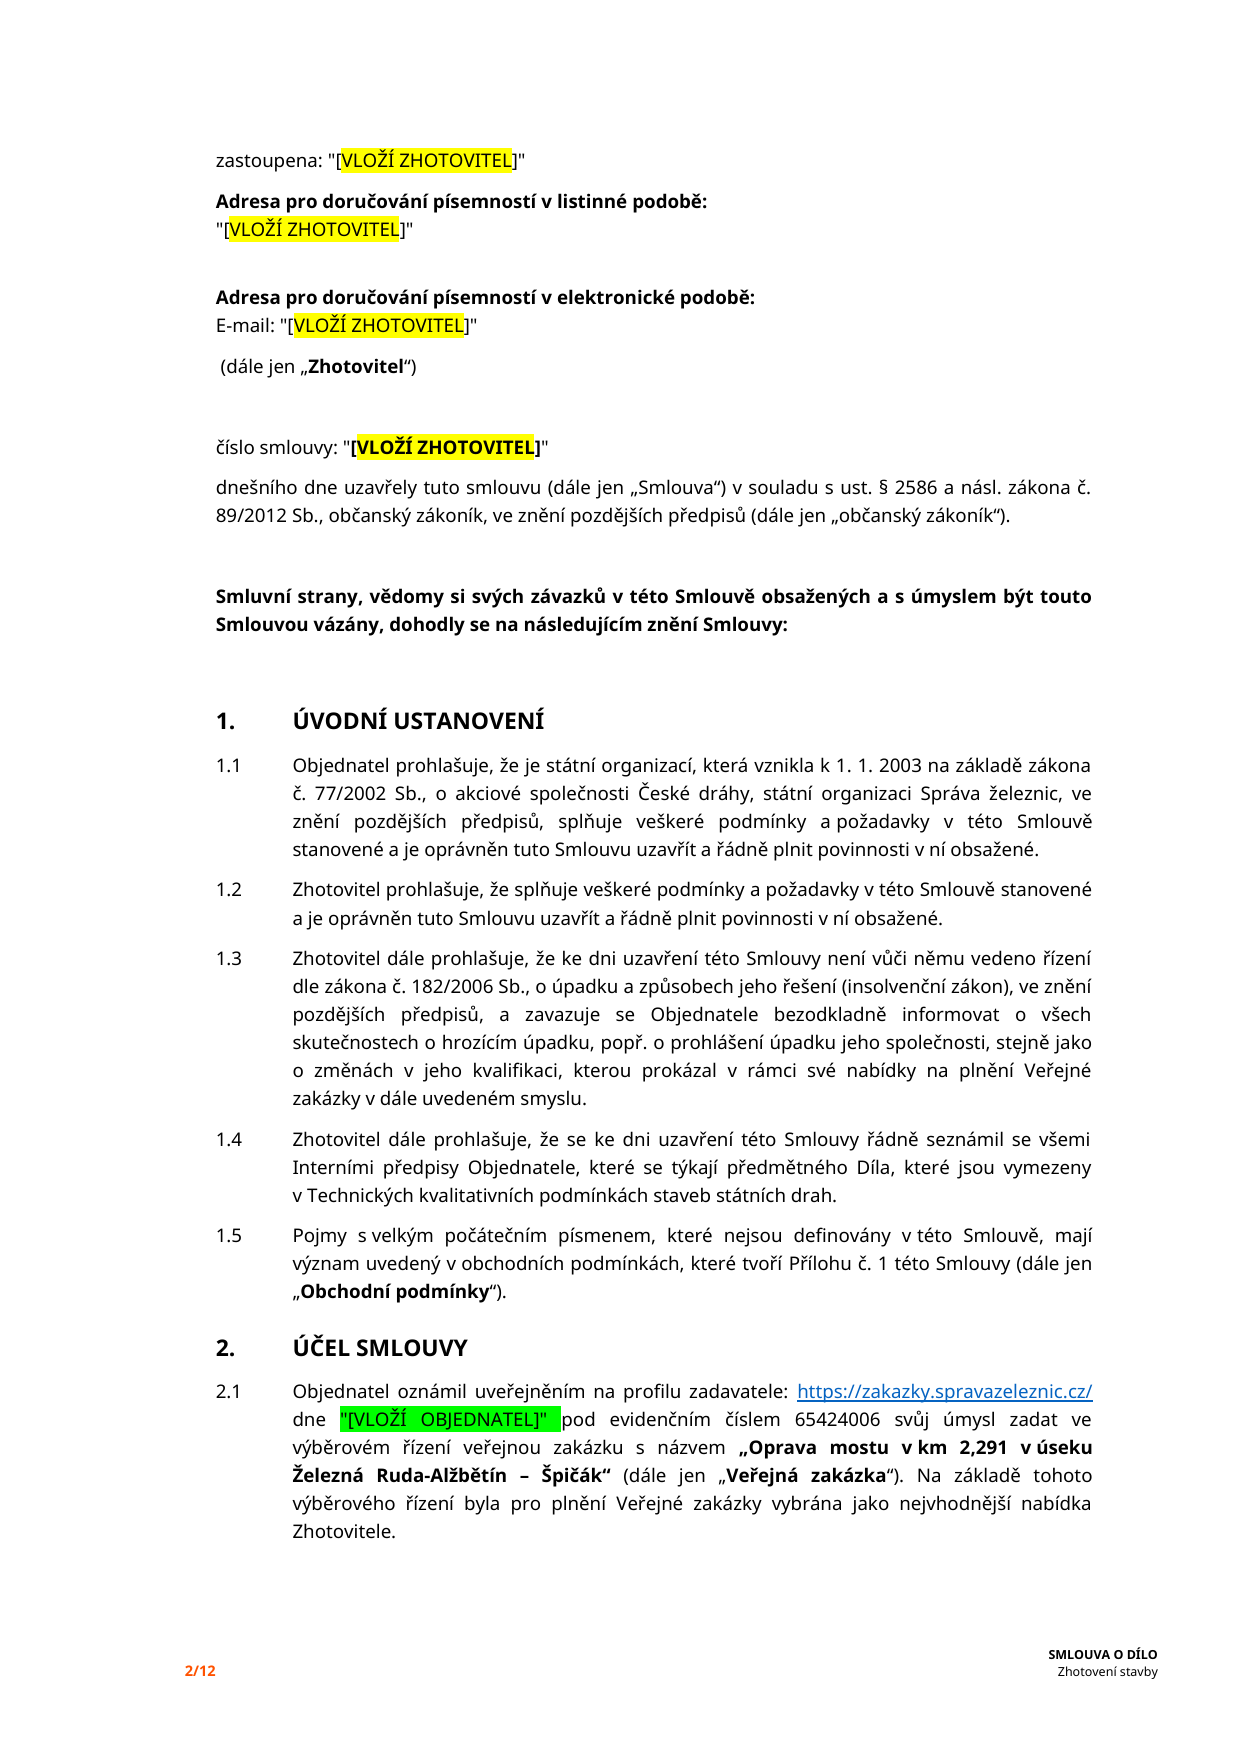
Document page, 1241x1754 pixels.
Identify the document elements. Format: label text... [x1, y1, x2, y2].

text "[VLOŽÍ ZHOTOVITEL]" [399, 216, 1093, 242]
text Adresa pro doručování písemností v listinné podobě: [216, 188, 1093, 213]
text E-mail: "[VLOŽÍ ZHOTOVITEL]" [216, 313, 294, 338]
text číslo smlouvy: "[VLOŽÍ ZHOTOVITEL]" [216, 434, 357, 460]
text Zhotovitel dále prohlašuje, že se ke dni uzavření této Smlouvy řádně seznámil se všemi Interními předpisy Objednatele, které se týkají předmětného Díla, které jsou vymezeny v Technických kvalitativních podmínkách staveb státních drah. [216, 1126, 1093, 1207]
text dnešního dne uzavřely tuto smlouvu (dále jen „Smlouva“) v souladu s ust. § 2586 a násl. zákona č. 89/2012 Sb., občanský zákoník, ve znění pozdějších předpisů (dále jen „občanský zákoník“). [216, 475, 1093, 528]
text ÚČEL SMLOUVY [216, 1332, 1093, 1363]
text Zhotovitel dále prohlašuje, že ke dni uzavření této Smlouvy není vůči němu vedeno řízení dle zákona č. 182/2006 Sb., o úpadku a způsobech jeho řešení (insolvenční zákon), ve znění pozdějších předpisů, a zavazuje se Objednatele bezodkladně informovat o všech skutečnostech o hrozícím úpadku, popř. o prohlášení úpadku jeho společnosti, stejně jako o změnách v jeho kvalifikaci, kterou prokázal v rámci své nabídky na plnění Veřejné zakázky v dále uvedeném smyslu. [216, 945, 1093, 1111]
text (dále jen „Zhotovitel“) [216, 353, 1093, 379]
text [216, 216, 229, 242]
text E-mail: "[VLOŽÍ ZHOTOVITEL]" [464, 313, 1093, 338]
text ÚVODNÍ USTANOVENÍ [216, 705, 1093, 737]
text Pojmy s velkým počátečním písmenem, které nejsou definovány v této Smlouvě, mají význam uvedený v obchodních podmínkách, které tvoří Přílohu č. 1 této Smlouvy (dále jen „Obchodní podmínky“). [216, 1222, 1093, 1304]
text Zhotovitel prohlašuje, že splňuje veškeré podmínky a požadavky v této Smlouvě stanovené a je oprávněn tuto Smlouvu uzavřít a řádně plnit povinnosti v ní obsažené. [216, 877, 1093, 930]
text Objednatel prohlašuje, že je státní organizací, která vznikla k 1. 1. 2003 na základě zákona č. 77/2002 Sb., o akciové společnosti České dráhy, státní organizaci Správa železnic, ve znění pozdějších předpisů, splňuje veškeré podmínky a požadavky v této Smlouvě stanovené a je oprávněn tuto Smlouvu uzavřít a řádně plnit povinnosti v ní obsažené. [216, 752, 1093, 862]
text Smluvní strany, vědomy si svých závazků v této Smlouvě obsažených a s úmyslem být touto Smlouvou vázány, dohodly se na následujícím znění Smlouvy: [216, 584, 1093, 637]
text číslo smlouvy: "[VLOŽÍ ZHOTOVITEL]" [534, 434, 1093, 460]
text Adresa pro doručování písemností v elektronické podobě: [216, 284, 1093, 310]
text Objednatel oznámil uveřejněním na profilu zadavatele: https://zakazky.spravazeleznic.cz/ dne pod evidenčním číslem 65424006 svůj úmysl zadat ve výběrovém řízení veřejnou zakázku s názvem „Oprava mostu v km 2,291 v úseku Železná Ruda-Alžbětín – Špičák“ (dále jen „Veřejná zakázka“). Na základě tohoto výběrového řízení byla pro plnění Veřejné zakázky vybrána jako nejvhodnější nabídka Zhotovitele. [216, 1378, 1093, 1544]
text zastoupena: "[VLOŽÍ ZHOTOVITEL]" [216, 147, 1093, 173]
